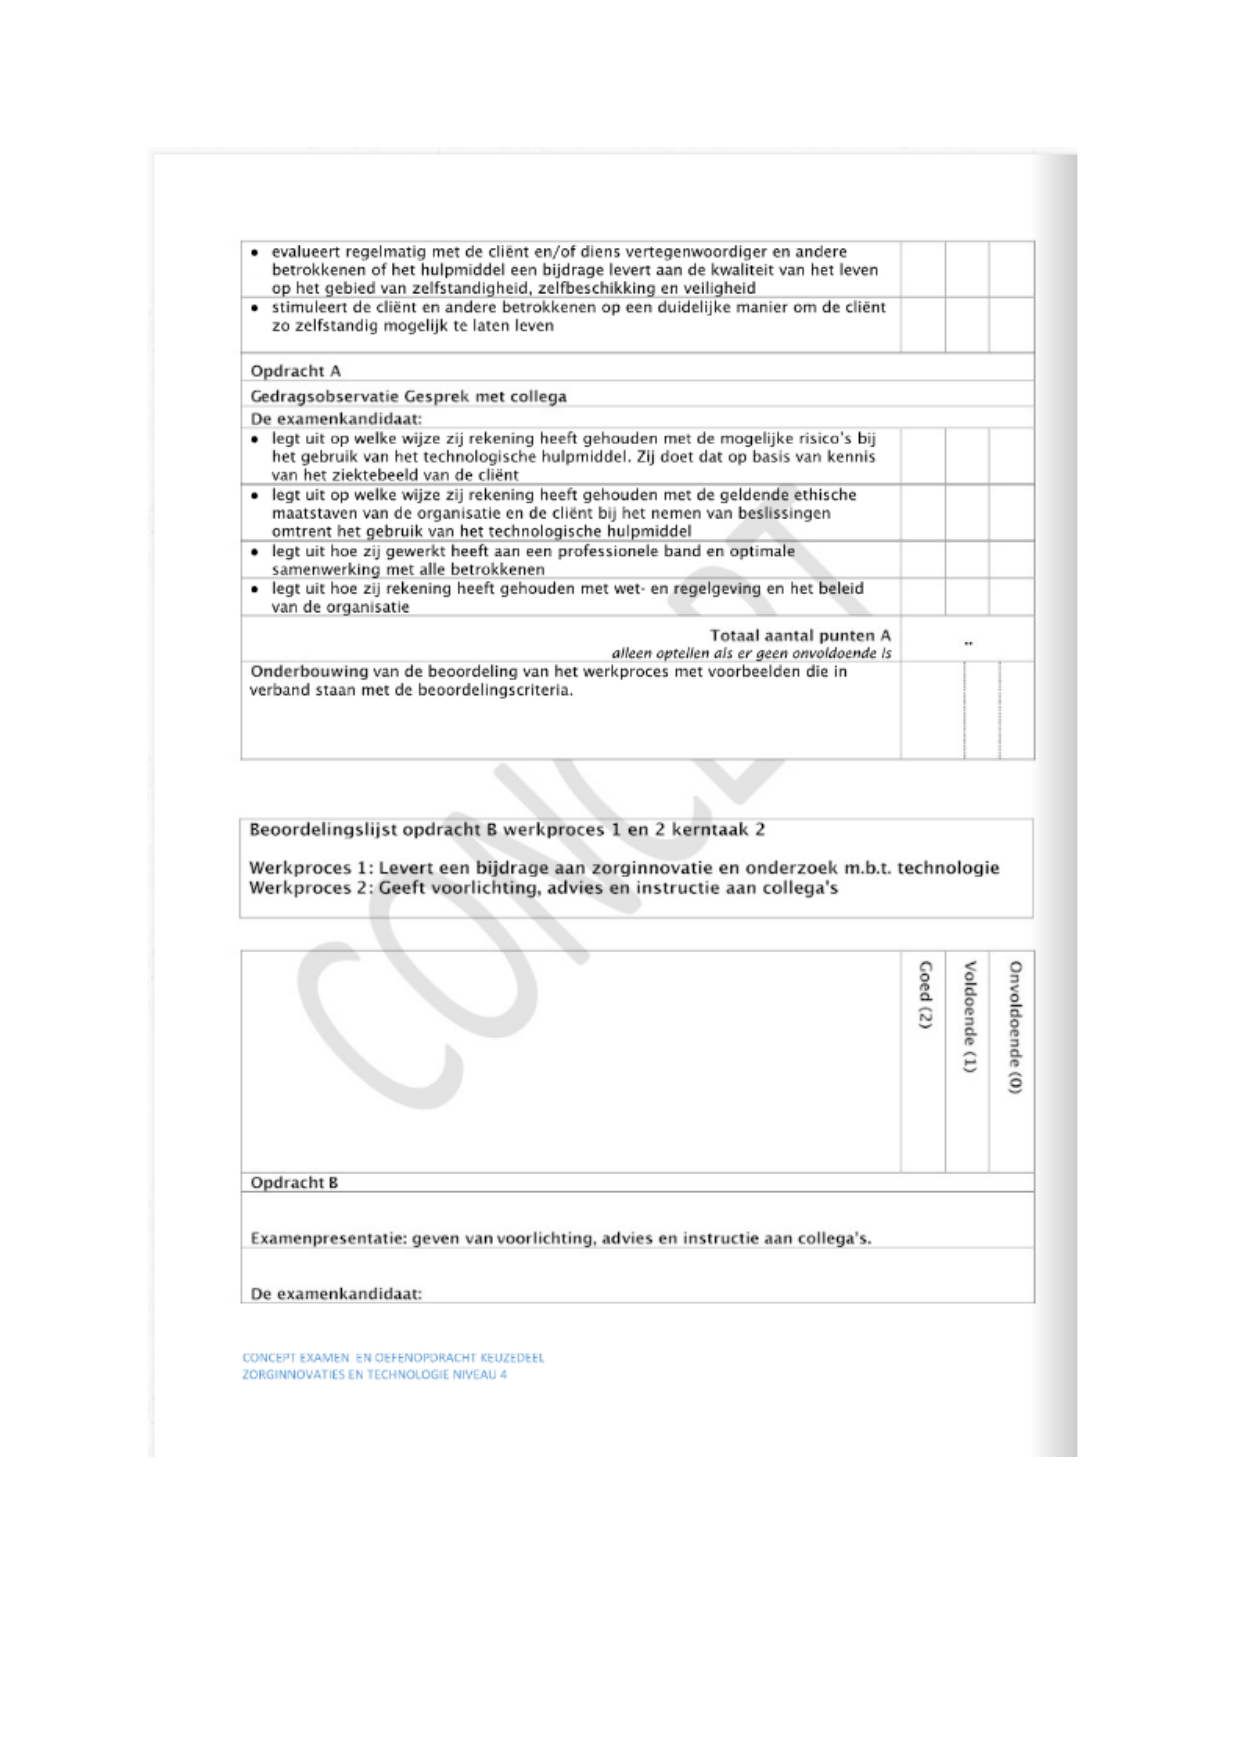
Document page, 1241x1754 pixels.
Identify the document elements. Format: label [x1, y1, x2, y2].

picture [147, 147, 1078, 1457]
